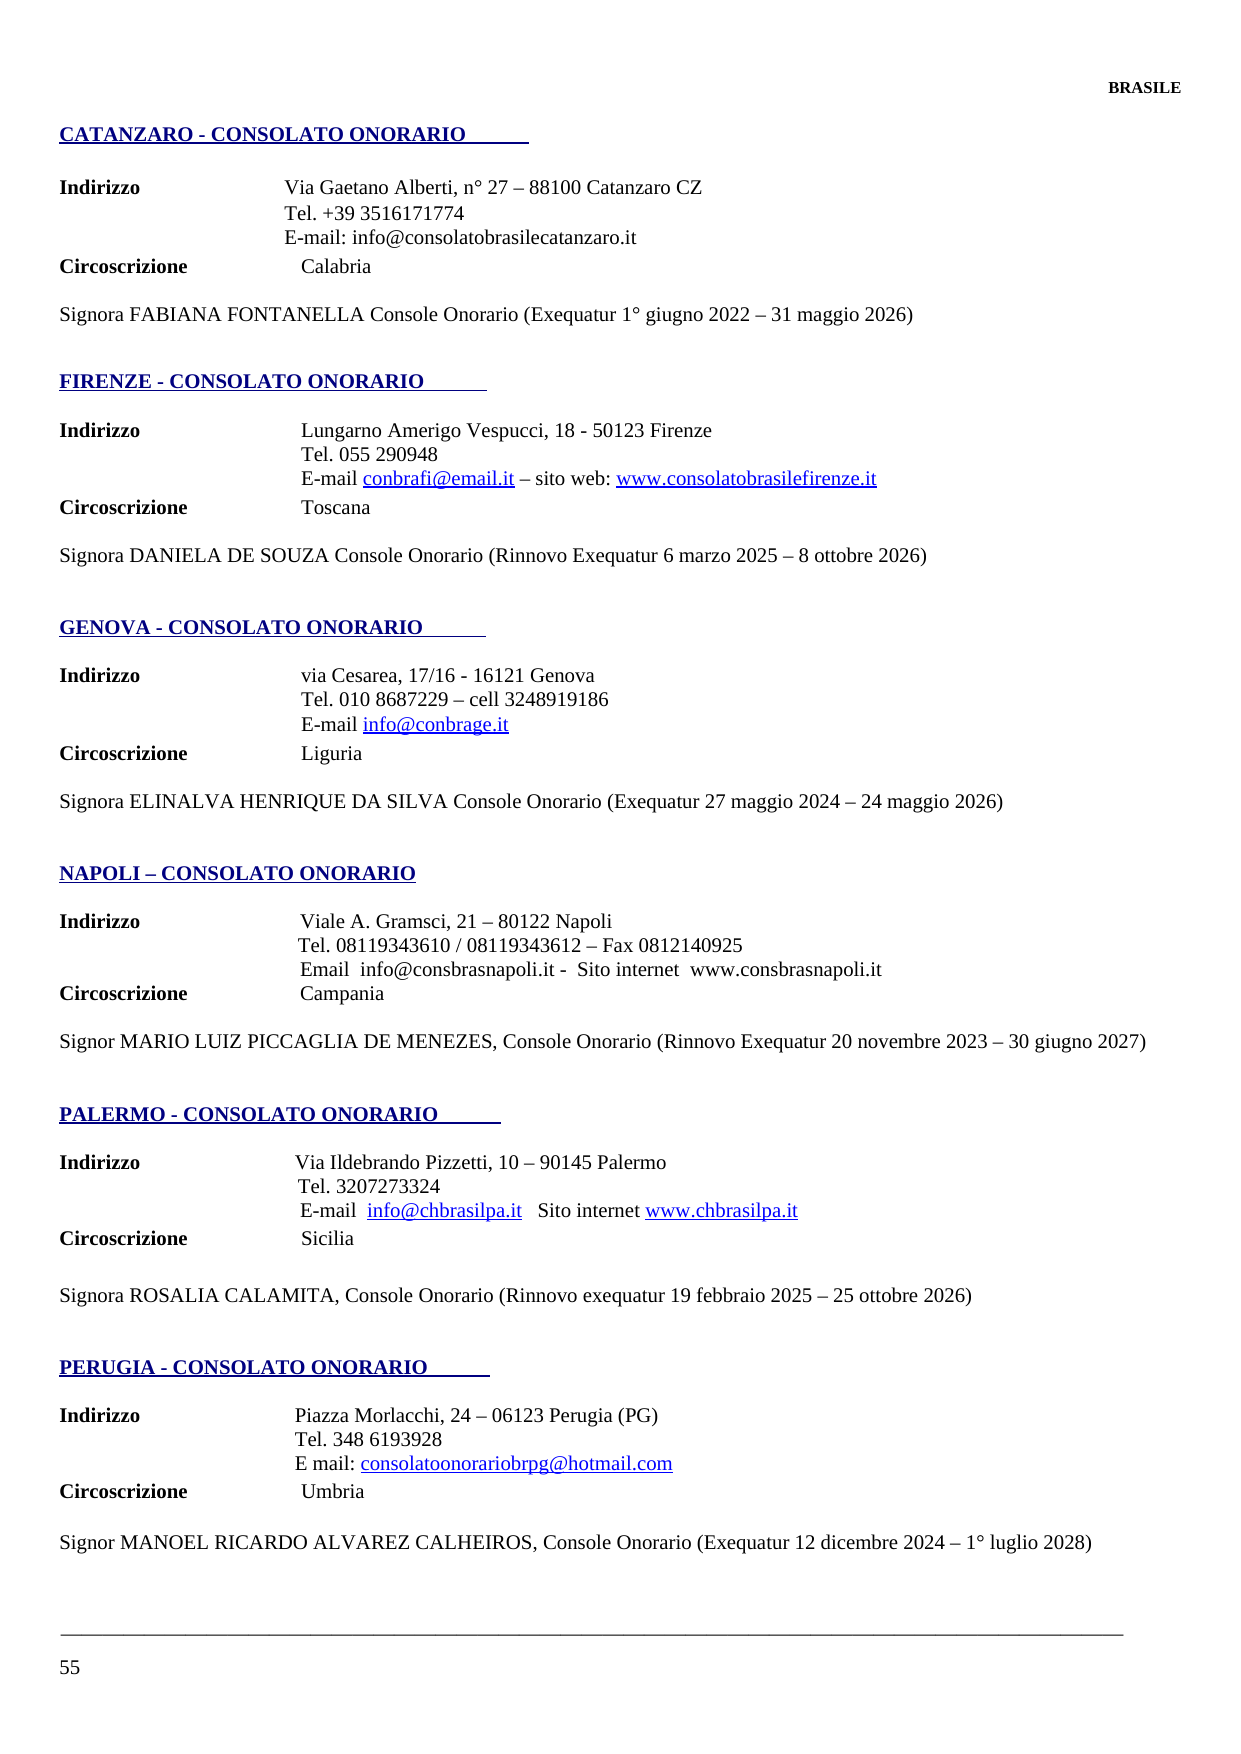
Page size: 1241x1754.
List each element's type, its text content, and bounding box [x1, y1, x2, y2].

text BRASILE [59, 78, 1181, 97]
text Signor MANOEL RICARDO ALVAREZ CALHEIROS, Console Onorario (Exequatur 12 dicembre 2024 – 1° luglio 2028) [59, 1530, 1181, 1554]
text Tel. +39 3516171774 [59, 201, 1181, 225]
text Signora ROSALIA CALAMITA, Console Onorario (Rinnovo exequatur 19 febbraio 2025 – 25 ottobre 2026) [59, 1282, 1181, 1307]
text CATANZARO - CONSOLATO ONORARIO [59, 121, 1181, 146]
text Tel. 348 6193928 [59, 1427, 1181, 1451]
text PERUGIA - CONSOLATO ONORARIO [59, 1355, 1181, 1379]
text Signora ELINALVA HENRIQUE DA SILVA Console Onorario (Exequatur 27 maggio 2024 – 24 maggio 2026) [59, 789, 1181, 813]
text E-mail: info@consolatobrasilecatanzaro.it [59, 225, 1181, 249]
text Signor MARIO LUIZ PICCAGLIA DE MENEZES, Console Onorario (Rinnovo Exequatur 20 novembre 2023 – 30 giugno 2027) [59, 1029, 1181, 1053]
text Indirizzo Viale A. Gramsci, 21 – 80122 Napoli [59, 909, 1181, 933]
text Circoscrizione Umbria [59, 1479, 1181, 1503]
text Indirizzo Lungarno Amerigo Vespucci, 18 - 50123 Firenze [59, 418, 1181, 442]
text Signora DANIELA DE SOUZA Console Onorario (Rinnovo Exequatur 6 marzo 2025 – 8 ottobre 2026) [59, 543, 1181, 567]
text Signora FABIANA FONTANELLA Console Onorario (Exequatur 1° giugno 2022 – 31 maggio 2026) [59, 302, 1181, 326]
text GENOVA - CONSOLATO ONORARIO [59, 615, 1181, 639]
text E-mail conbrafi@email.it – sito web: www.consolatobrasilefirenze.it [59, 466, 1181, 490]
text Tel. 010 8687229 – cell 3248919186 [59, 687, 1181, 711]
text Circoscrizione Toscana [59, 495, 1181, 519]
text Indirizzo Piazza Morlacchi, 24 – 06123 Perugia (PG) [59, 1403, 1181, 1427]
text PALERMO - CONSOLATO ONORARIO [59, 1102, 1181, 1126]
text FIRENZE - CONSOLATO ONORARIO [59, 369, 1181, 393]
text Tel. 3207273324 [59, 1174, 1181, 1198]
text Tel. 08119343610 / 08119343612 – Fax 0812140925 [59, 933, 1181, 957]
text Circoscrizione Liguria [59, 741, 1181, 765]
text E-mail info@conbrage.it [59, 711, 1181, 736]
text Indirizzo Via Gaetano Alberti, n° 27 – 88100 Catanzaro CZ [59, 169, 1181, 201]
text Circoscrizione Campania [59, 981, 1181, 1005]
text NAPOLI – CONSOLATO ONORARIO [59, 861, 1181, 885]
text E-mail info@chbrasilpa.it Sito internet www.chbrasilpa.it [59, 1198, 1181, 1222]
text Tel. 055 290948 [59, 442, 1181, 466]
text Indirizzo via Cesarea, 17/16 - 16121 Genova [59, 663, 1181, 687]
text E mail: consolatoonorariobrpg@hotmail.com [59, 1451, 1181, 1475]
text Circoscrizione Sicilia [59, 1226, 1181, 1250]
text Email info@consbrasnapoli.it - Sito internet www.consbrasnapoli.it [59, 957, 1181, 981]
text Indirizzo Via Ildebrando Pizzetti, 10 – 90145 Palermo [59, 1150, 1181, 1174]
text Circoscrizione Calabria [59, 254, 1181, 278]
